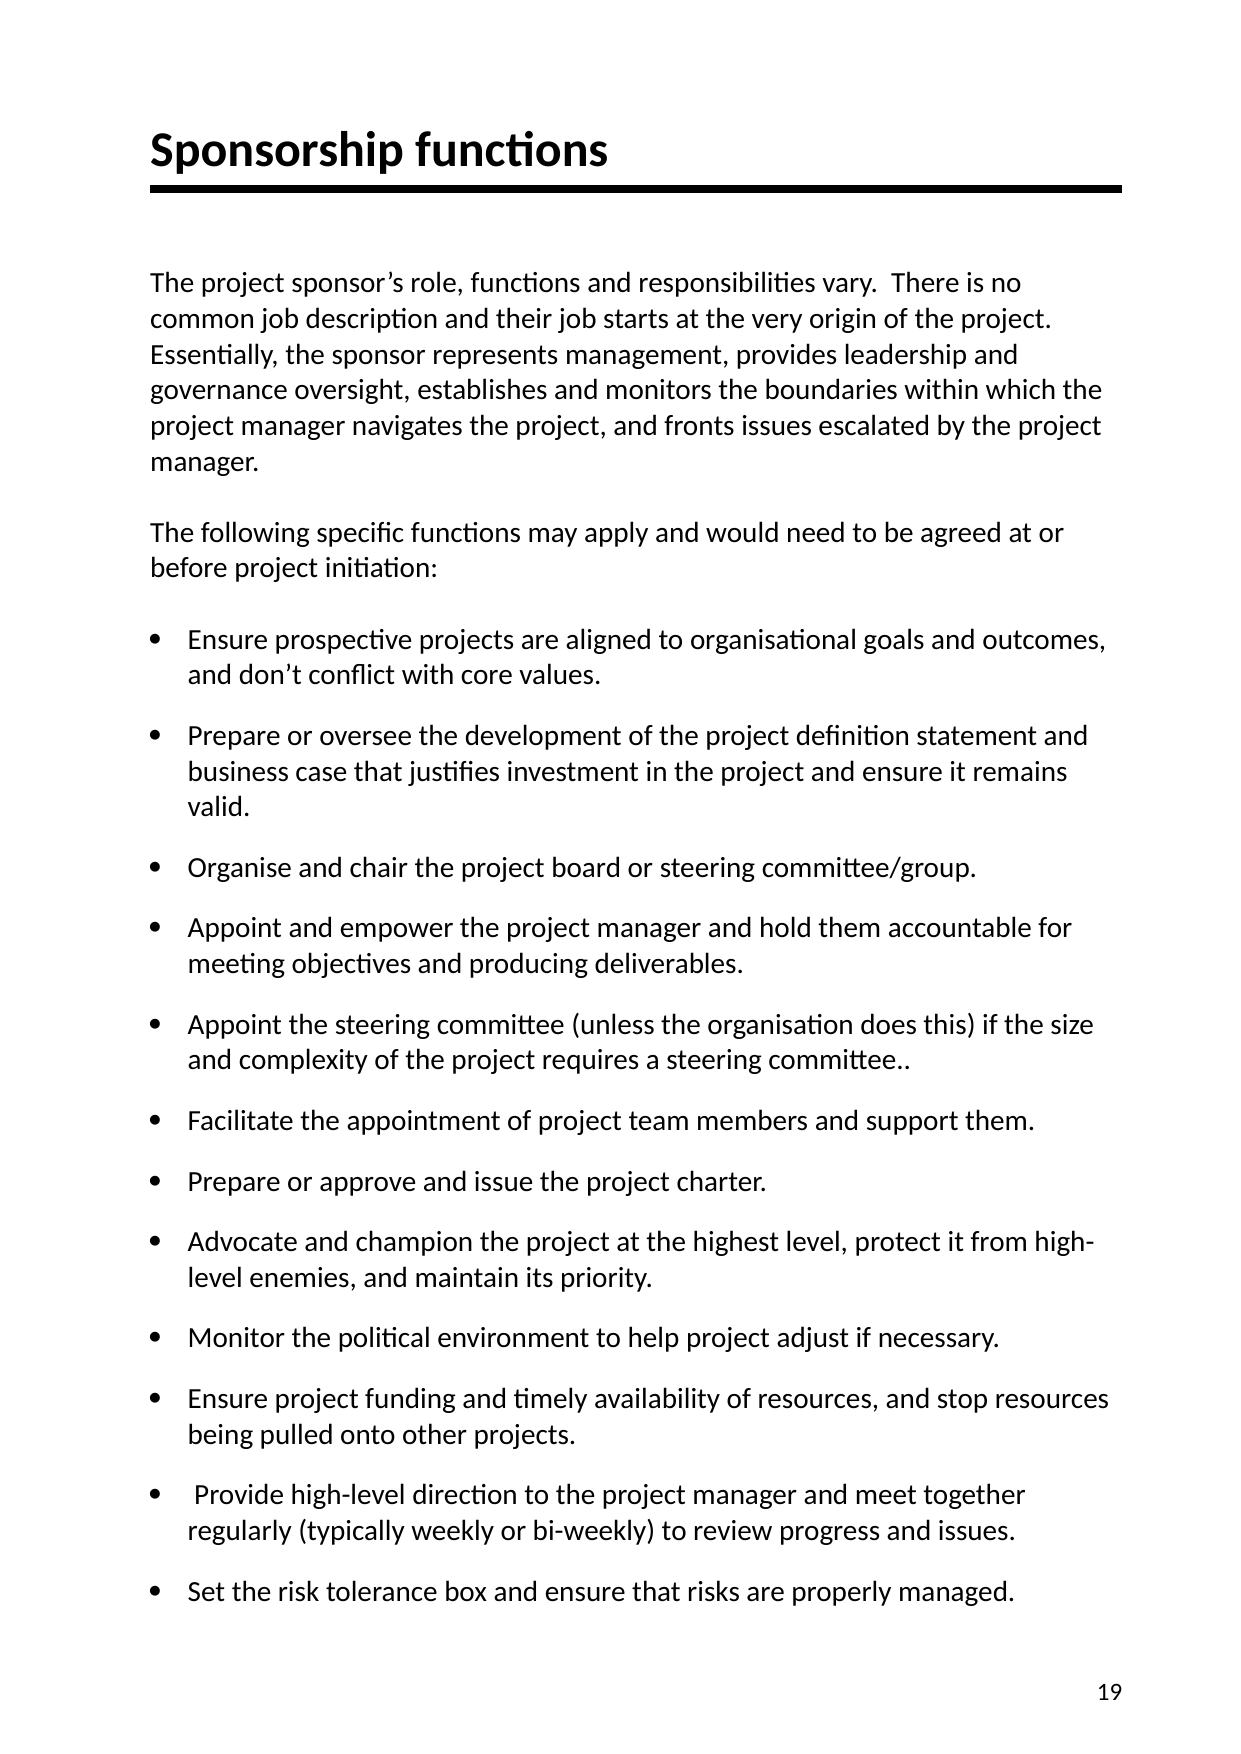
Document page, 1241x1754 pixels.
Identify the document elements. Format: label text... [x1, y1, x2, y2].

title Sponsorship functions [150, 118, 1122, 185]
text The project sponsor’s role, functions and responsibilities vary. There is no common job description and their job starts at the very origin of the project. Essentially, the sponsor represents management, provides leadership and governance oversight, establishes and monitors the boundaries within which the project manager navigates the project, and fronts issues escalated by the project manager. [150, 264, 1122, 478]
list Organise and chair the project board or steering committee/group. [150, 849, 1122, 884]
list Set the risk tolerance box and ensure that risks are properly managed. [150, 1573, 1122, 1608]
list Appoint the steering committee (unless the organisation does this) if the size and complexity of the project requires a steering committee.. [150, 1006, 1122, 1077]
list Prepare or approve and issue the project charter. [150, 1163, 1122, 1198]
list Provide high-level direction to the project manager and meet together regularly (typically weekly or bi-weekly) to review progress and issues. [150, 1476, 1122, 1548]
list Monitor the political environment to help project adjust if necessary. [150, 1319, 1122, 1355]
list Advocate and champion the project at the highest level, protect it from high-level enemies, and maintain its priority. [150, 1223, 1122, 1294]
list Appoint and empower the project manager and hold them accountable for meeting objectives and producing deliverables. [150, 909, 1122, 981]
list Ensure prospective projects are aligned to organisational goals and outcomes, and don’t conflict with core values. [150, 621, 1122, 692]
list Facilitate the appointment of project team members and support them. [150, 1102, 1122, 1138]
list Ensure project funding and timely availability of resources, and stop resources being pulled onto other projects. [150, 1380, 1122, 1451]
text The following specific functions may apply and would need to be agreed at or before project initiation: [150, 514, 1122, 585]
list Prepare or oversee the development of the project definition statement and business case that justifies investment in the project and ensure it remains valid. [150, 717, 1122, 824]
